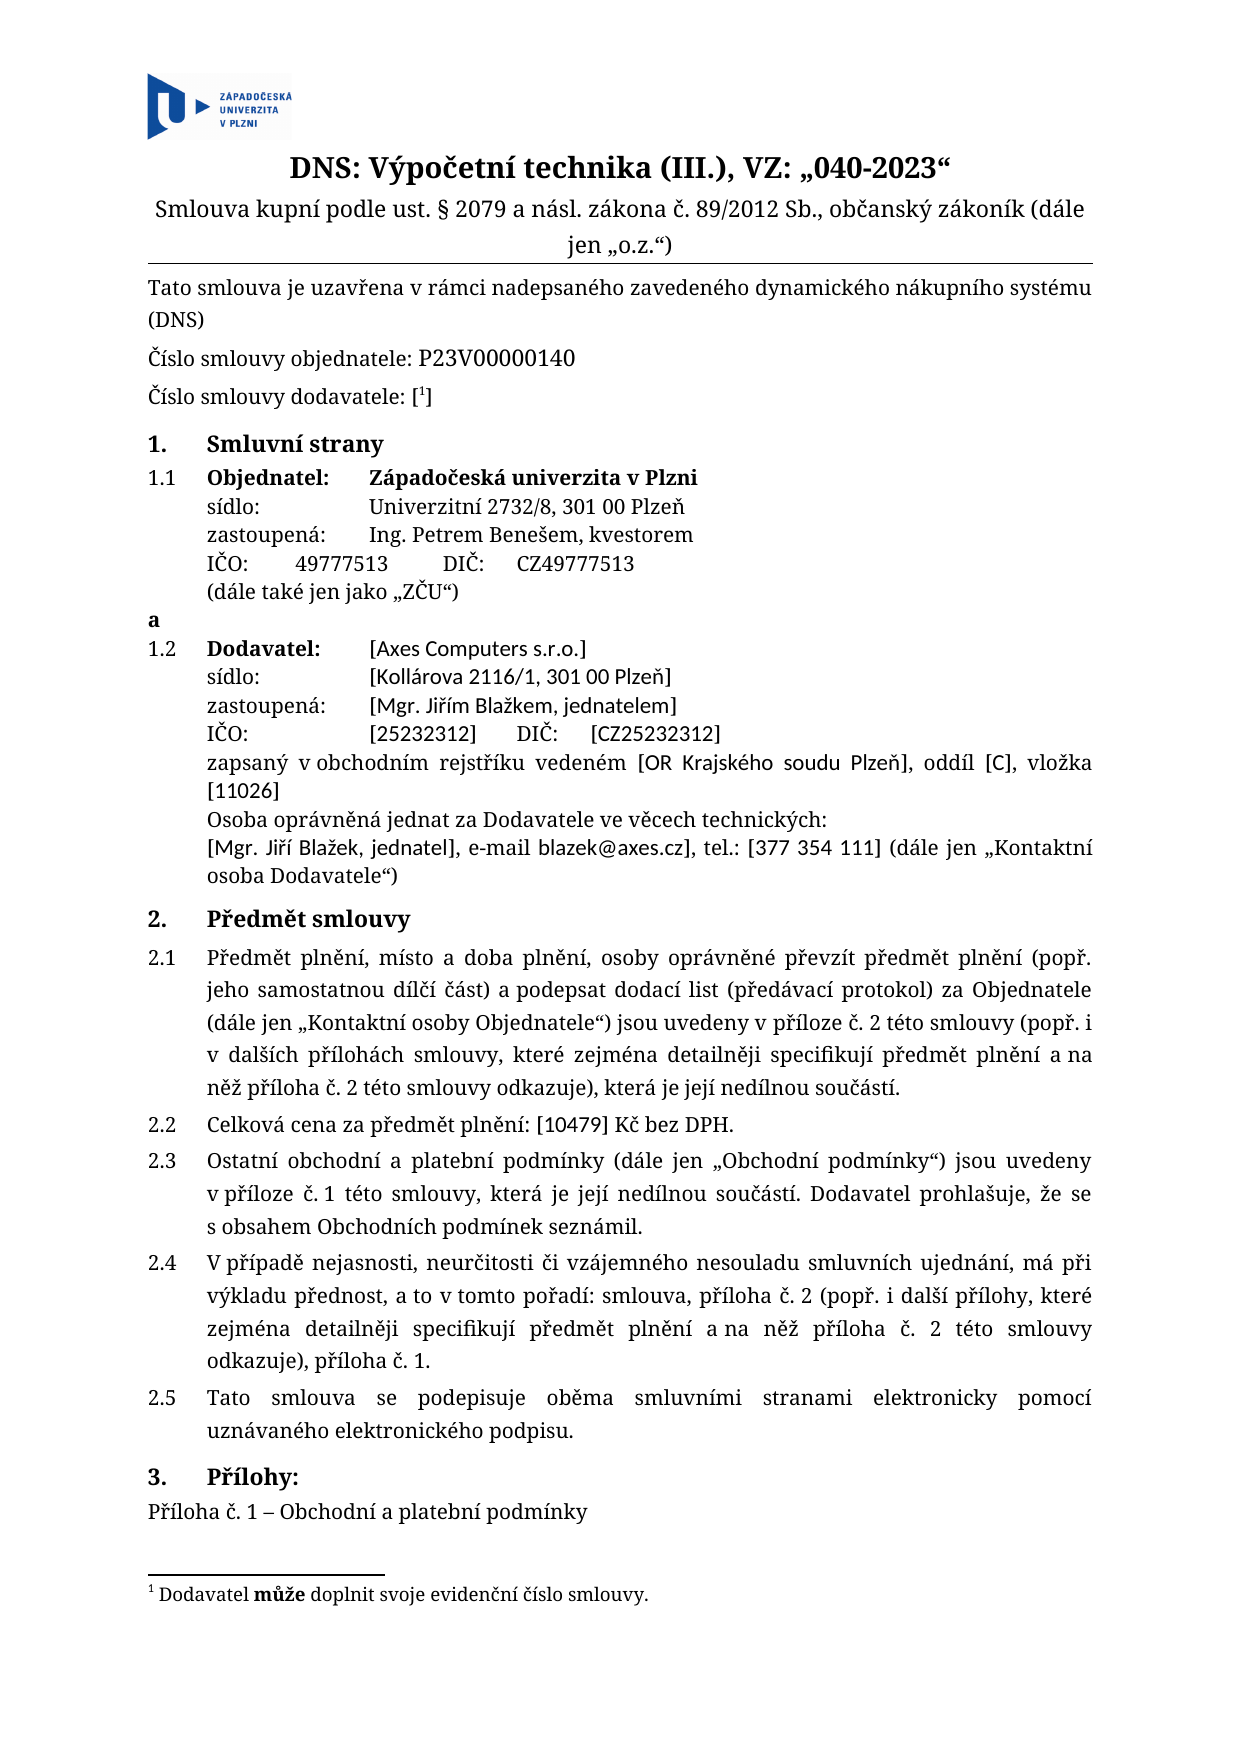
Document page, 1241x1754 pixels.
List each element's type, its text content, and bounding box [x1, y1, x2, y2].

text [Mgr. Jiří Blažek, jednatel], e-mail blazek@axes.cz], tel.: [377 354 111] (dále jen „Kontaktní osoba Dodavatele“) [207, 833, 1093, 890]
list V případě nejasnosti, neurčitosti či vzájemného nesouladu smluvních ujednání, má při výkladu přednost, a to v tomto pořadí: smlouva, příloha č. 2 (popř. i další přílohy, které zejména detailněji specifikují předmět plnění a na něž příloha č. 2 této smlouvy odkazuje), příloha č. 1. [148, 1248, 1093, 1375]
text zapsaný v obchodním rejstříku vedeném [OR Krajského soudu Plzeň], oddíl [C], vložka [11026] [207, 748, 1093, 805]
text Tato smlouva je uzavřena v rámci nadepsaného zavedeného dynamického nákupního systému (DNS) [148, 273, 1093, 334]
text Příloha č. 1 – Obchodní a platební podmínky [148, 1497, 1093, 1525]
text IČO: [25232312] DIČ: [CZ25232312] [207, 719, 1093, 748]
text IČO: 49777513 DIČ: CZ49777513 [207, 549, 1093, 577]
text DNS: Výpočetní technika (III.), VZ: „040-2023“ [148, 148, 1093, 187]
picture [147, 73, 292, 140]
list Předmět plnění, místo a doba plnění, osoby oprávněné převzít předmět plnění (popř. jeho samostatnou dílčí část) a podepsat dodací list (předávací protokol) za Objednatele (dále jen „Kontaktní osoby Objednatele“) jsou uvedeny v příloze č. 2 této smlouvy (popř. i v dalších přílohách smlouvy, které zejména detailněji specifikují předmět plnění a na něž příloha č. 2 této smlouvy odkazuje), která je její nedílnou součástí. [148, 943, 1093, 1101]
list Přílohy: [148, 1461, 1093, 1492]
text Osoba oprávněná jednat za Dodavatele ve věcech technických: [207, 805, 1093, 833]
list Ostatní obchodní a platební podmínky (dále jen „Obchodní podmínky“) jsou uvedeny v příloze č. 1 této smlouvy, která je její nedílnou součástí. Dodavatel prohlašuje, že se s obsahem Obchodních podmínek seznámil. [148, 1147, 1093, 1240]
list Tato smlouva se podepisuje oběma smluvními stranami elektronicky pomocí uznávaného elektronického podpisu. [148, 1383, 1093, 1444]
list Celková cena za předmět plnění: [10479] Kč bez DPH. [148, 1110, 1093, 1138]
text Smlouva kupní podle ust. § 2079 a násl. zákona č. 89/2012 Sb., občanský zákoník (dále jen „o.z.“) [148, 193, 1093, 263]
text sídlo: [Kollárova 2116/1, 301 00 Plzeň] [207, 662, 1093, 691]
text Číslo smlouvy objednatele: P23V00000140 [148, 342, 1093, 373]
list Dodavatel: [Axes Computers s.r.o.] [148, 634, 1093, 662]
list Objednatel: Západočeská univerzita v Plzni [148, 463, 1093, 492]
text (dále také jen jako „ZČU“) [207, 577, 1093, 606]
text a [148, 606, 1093, 634]
text sídlo: Univerzitní 2732/8, 301 00 Plzeň [207, 492, 1093, 520]
text Číslo smlouvy dodavatele: [] [148, 382, 1093, 411]
text zastoupená: Ing. Petrem Benešem, kvestorem [207, 520, 1093, 549]
list Smluvní strany [148, 427, 1093, 459]
text zastoupená: [Mgr. Jiřím Blažkem, jednatelem] [207, 691, 1093, 719]
list Předmět smlouvy [148, 902, 1093, 934]
